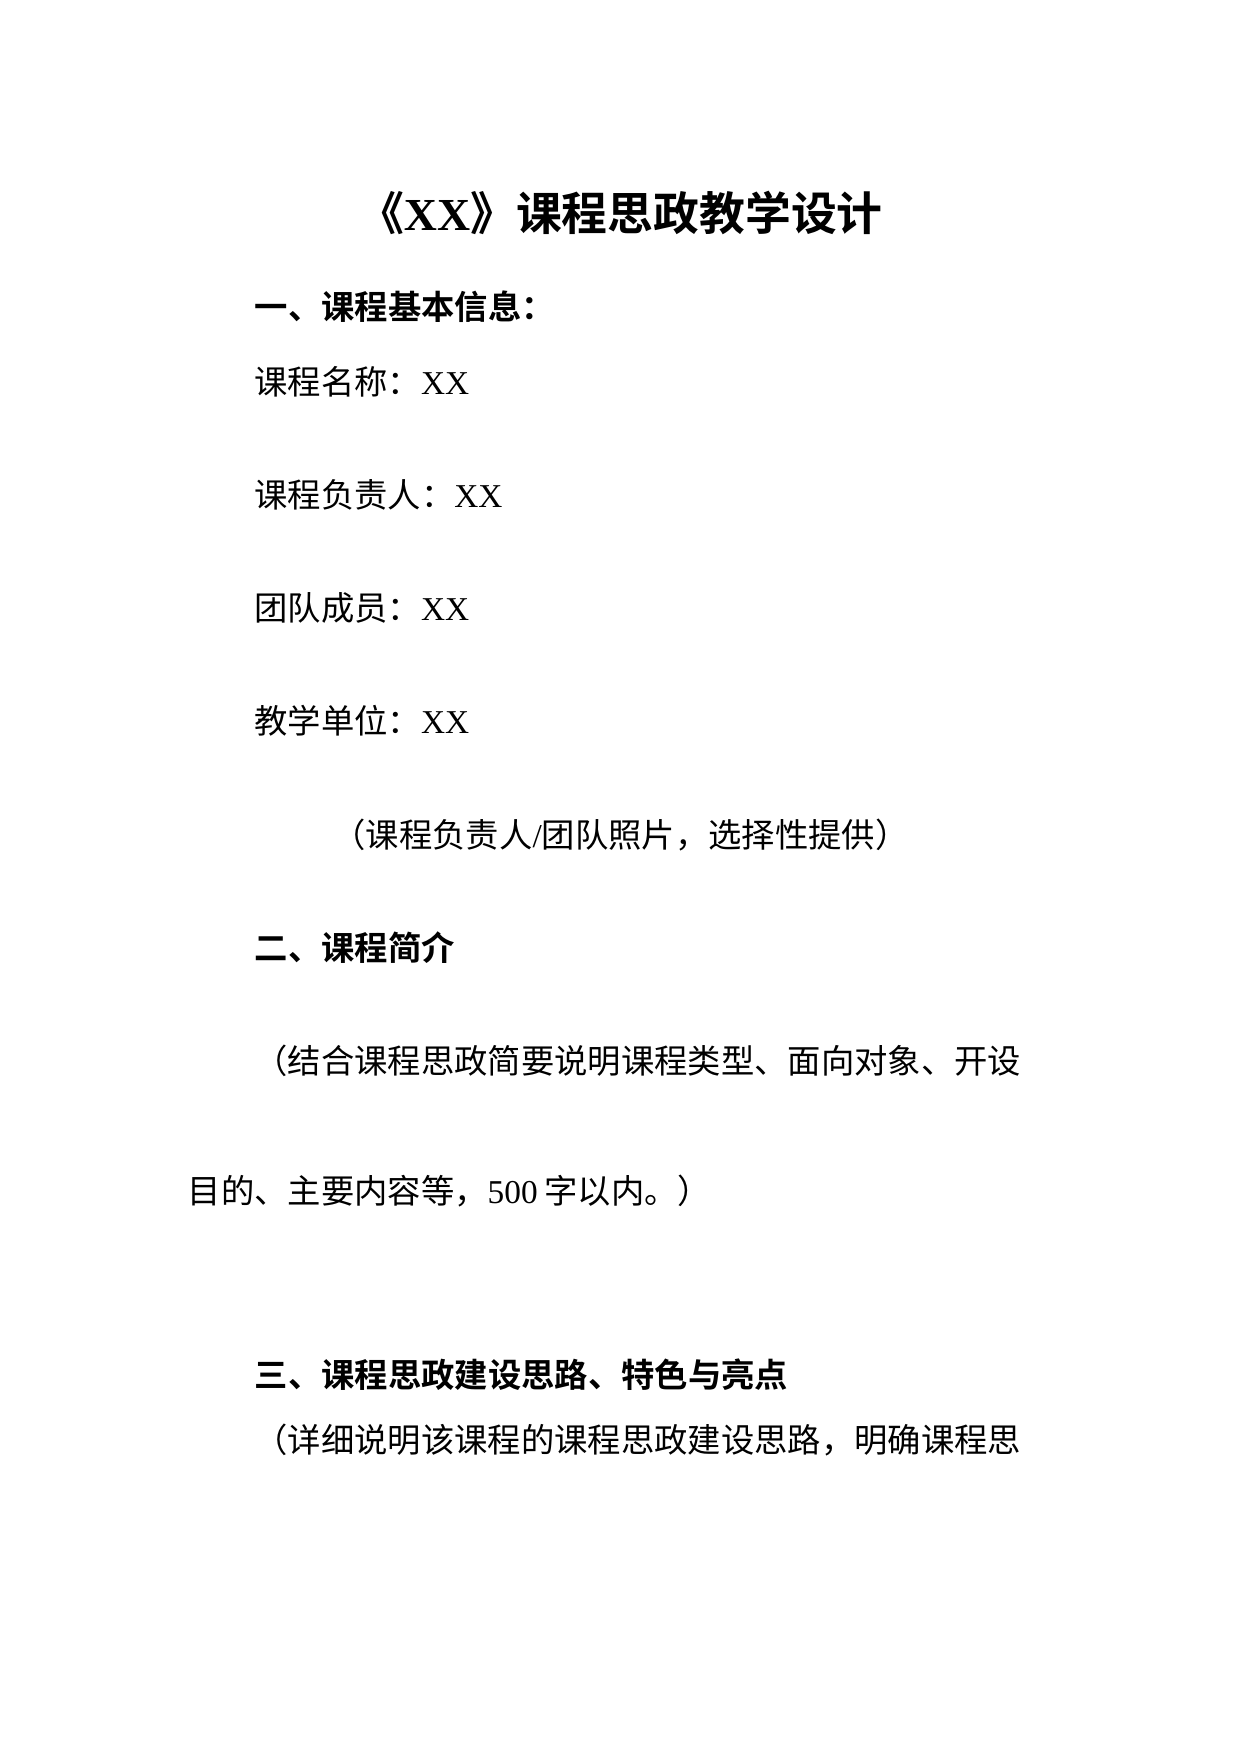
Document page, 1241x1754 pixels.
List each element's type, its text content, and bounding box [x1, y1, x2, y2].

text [187, 1406, 1053, 1471]
text 教学单位：XX [187, 687, 1053, 752]
text 课程负责人：XX [187, 461, 1053, 526]
text 一、课程基本信息： [187, 273, 1053, 338]
text 二、课程简介 [187, 913, 1053, 978]
text 三、课程思政建设思路、特色与亮点 [187, 1341, 1053, 1406]
text 《XX》课程思政教学设计 [187, 162, 1053, 259]
text （结合课程思政简要说明课程类型、面向对象、开设目的、主要内容等，500字以内。） [187, 1027, 1053, 1222]
text 课程名称：XX [187, 347, 1053, 412]
text 团队成员：XX [187, 574, 1053, 639]
text （课程负责人/团队照片，选择性提供） [187, 800, 1053, 865]
